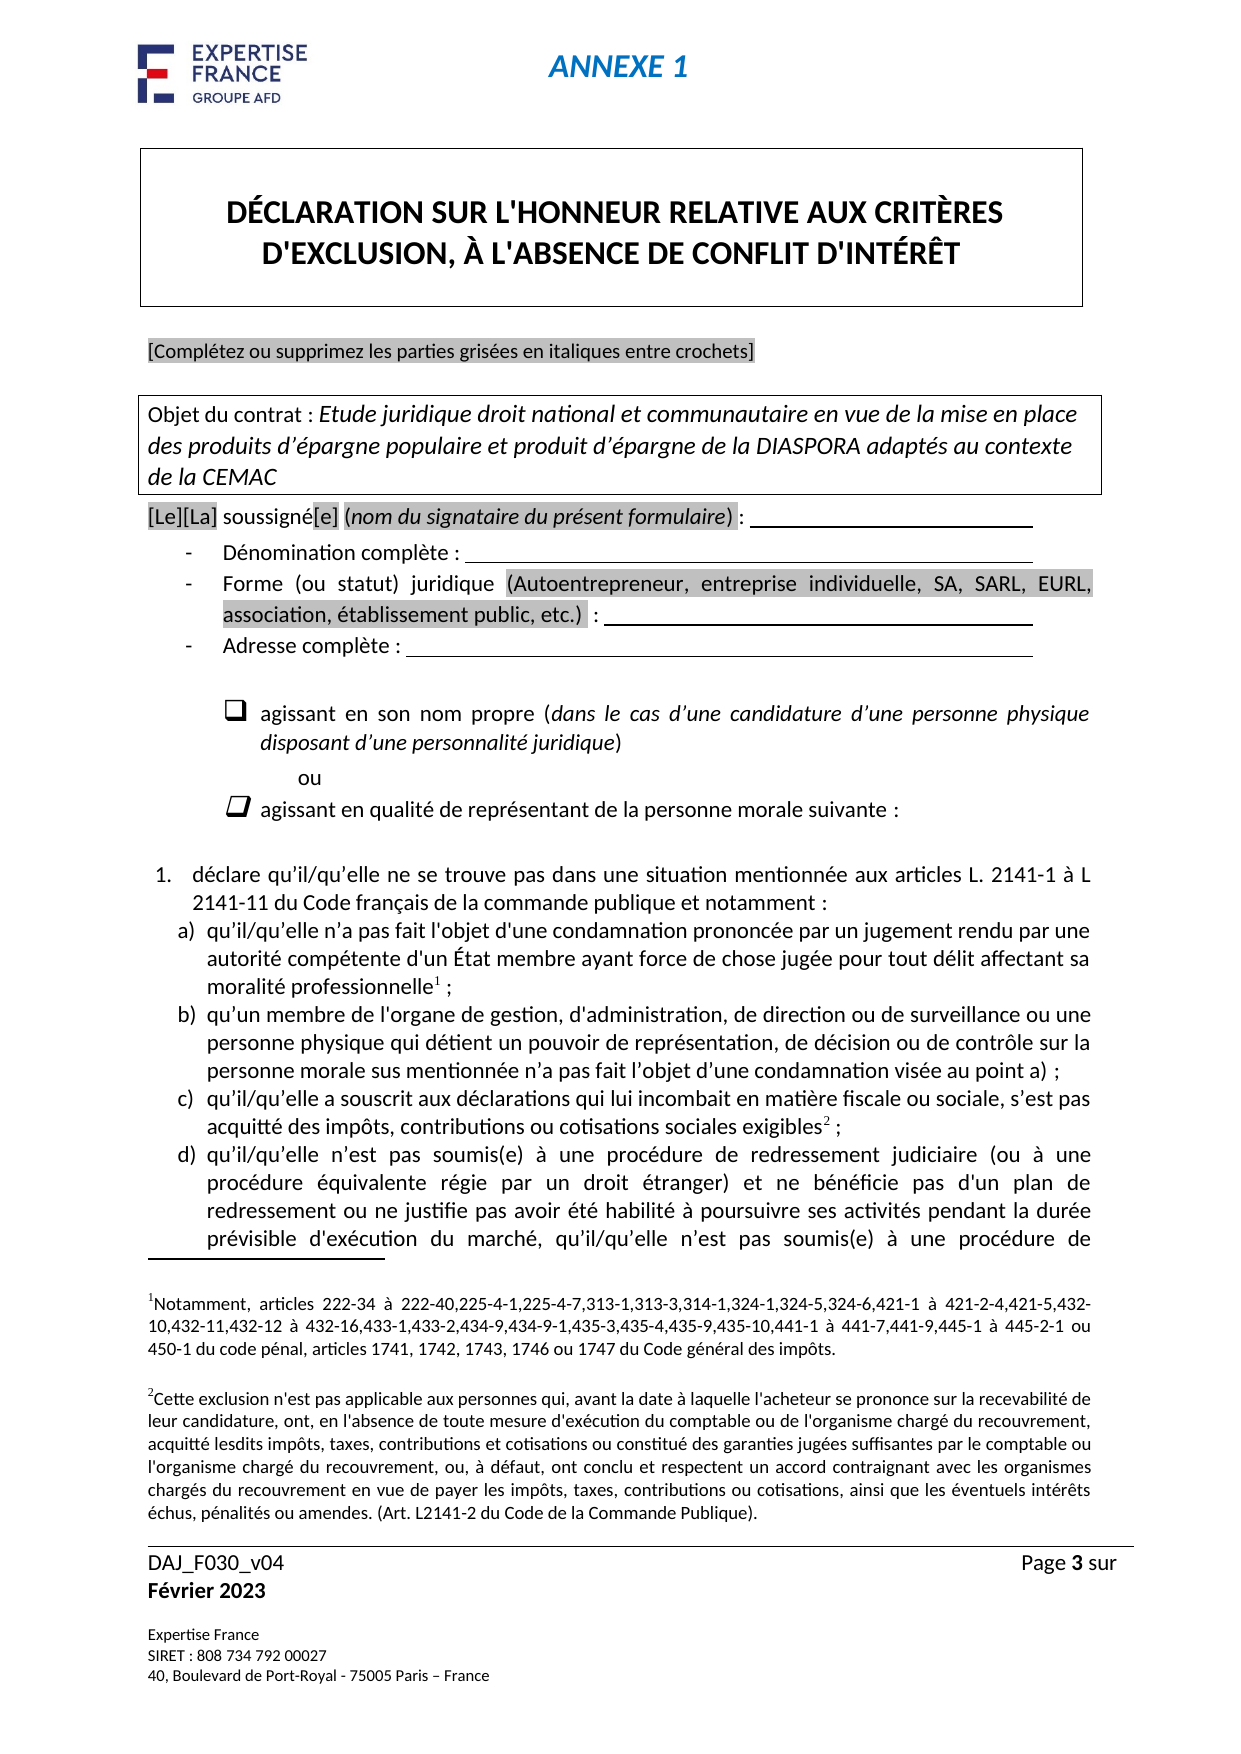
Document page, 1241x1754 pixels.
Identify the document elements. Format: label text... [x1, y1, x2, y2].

picture [120, 19, 327, 126]
list Dénomination complète : [185, 534, 1093, 566]
list déclare qu’il/qu’elle ne se trouve pas dans une situation mentionnée aux articles L. 2141-1 à L 2141-11 du Code français de la commande publique et notamment : [154, 860, 1093, 916]
text DÉCLARATION SUR L'HONNEUR RELATIVE AUX CRITÈRES D'EXCLUSION, À L'ABSENCE DE CONFLIT D'INTÉRÊT [141, 149, 1082, 306]
list qu’il/qu’elle a souscrit aux déclarations qui lui incombait en matière fiscale ou sociale, s’est pas acquitté des impôts, contributions ou cotisations sociales exigibles ; [177, 1084, 1093, 1140]
list agissant en son nom propre (dans le cas d’une candidature d’une personne physique disposant d’une personnalité juridique) [223, 699, 1093, 756]
list qu’un membre de l'organe de gestion, d'administration, de direction ou de surveillance ou une personne physique qui détient un pouvoir de représentation, de décision ou de contrôle sur la personne morale sus mentionnée n’a pas fait l’objet d’une condamnation visée au point a) ; [177, 1000, 1093, 1084]
list agissant en qualité de représentant de la personne morale suivante : [223, 795, 1093, 824]
list Forme (ou statut) juridique (Autoentrepreneur, entreprise individuelle, SA, SARL, EURL, association, établissement public, etc.) : [185, 566, 1093, 628]
text Objet du contrat : Etude juridique droit national et communautaire en vue de la mise en place des produits d’épargne populaire et produit d’épargne de la DIASPORA adaptés au contexte de la CEMAC [139, 396, 1101, 494]
list qu’il/qu’elle n’a pas fait l'objet d'une condamnation prononcée par un jugement rendu par une autorité compétente d'un État membre ayant force de chose jugée pour tout délit affectant sa moralité professionnelle ; [177, 916, 1093, 1000]
list Adresse complète : [185, 628, 1093, 659]
text [Le][La] soussigné[e] (nom du signataire du présent formulaire) : [148, 499, 1093, 530]
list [177, 1140, 1093, 1252]
text [Complétez ou supprimez les parties grisées en italiques entre crochets] [148, 332, 1093, 363]
text ou [223, 760, 1093, 791]
